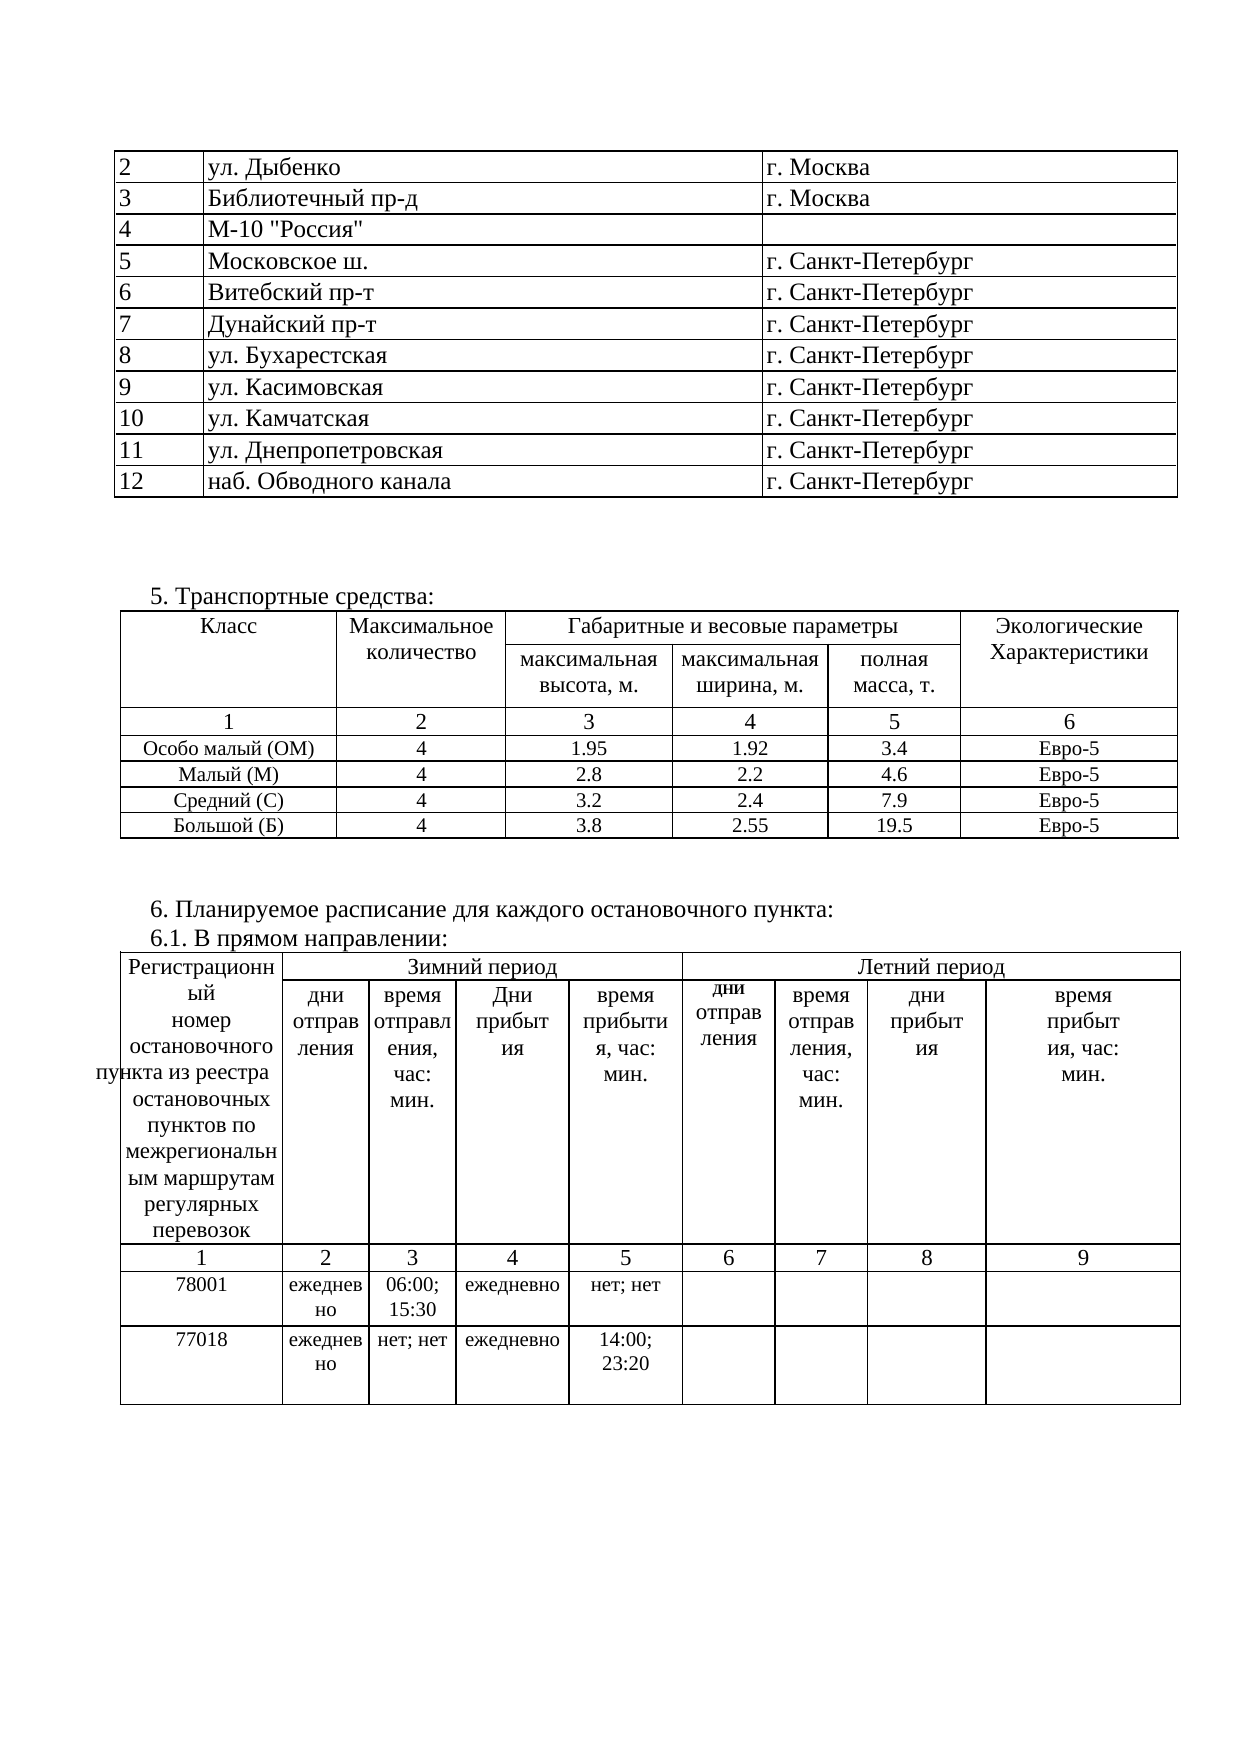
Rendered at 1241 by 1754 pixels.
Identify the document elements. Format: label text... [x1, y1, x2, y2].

table_cell 2.55 [673, 813, 827, 837]
table_cell ежедневно [283, 1327, 368, 1404]
table_cell 2.8 [506, 762, 672, 786]
table_cell 6 [961, 708, 1177, 735]
table_cell 5 [115, 245, 203, 276]
text 6.1. В прямом направлении: [150, 923, 1090, 951]
table_cell 2 [115, 152, 203, 181]
table_cell [763, 213, 1177, 244]
table_cell 3 [506, 708, 672, 735]
table_cell [868, 1272, 985, 1325]
table_cell 1 [121, 1245, 282, 1271]
table_cell Евро-5 [961, 736, 1177, 760]
table_cell [868, 1327, 985, 1404]
table_cell 3.2 [506, 788, 672, 812]
table_cell время прибыт ия, час: мин. [987, 981, 1180, 1243]
table_cell ежедневно [457, 1327, 568, 1404]
table_cell полная масса, т. [829, 645, 960, 707]
table_cell ул. Касимовская [204, 372, 762, 402]
table_cell г. Санкт-Петербург [763, 276, 1177, 307]
table_cell ул. Бухарестская [204, 340, 762, 370]
table_cell г. Санкт-Петербург [763, 402, 1177, 433]
table_cell 5 [829, 708, 960, 735]
table_cell 11 [115, 434, 203, 464]
table_cell 3.8 [506, 813, 672, 837]
table_cell 5 [570, 1245, 682, 1271]
table_cell ежедневно [283, 1272, 368, 1325]
table_cell дни прибыт ия [868, 981, 985, 1243]
table_cell 4 [337, 736, 505, 760]
table_cell Средний (С) [121, 788, 336, 812]
table_cell 2 [283, 1245, 368, 1271]
table_cell г. Санкт-Петербург [763, 465, 1177, 496]
table_cell 3 [370, 1245, 455, 1271]
table_cell 78001 [121, 1272, 282, 1325]
table_cell [987, 1272, 1180, 1325]
table_cell ежедневно [457, 1272, 568, 1325]
table_cell Евро-5 [961, 762, 1177, 786]
table_cell 12 [115, 466, 203, 496]
table_cell [987, 1327, 1180, 1404]
table_cell максимальная ширина, м. [673, 645, 827, 707]
table_cell время отправ ления, час: мин. [776, 981, 867, 1243]
table_cell 4.6 [829, 762, 960, 786]
table_cell время прибыти я, час: мин. [570, 981, 682, 1243]
table_header Зимний период [283, 953, 682, 979]
table_cell 7.9 [829, 788, 960, 812]
table_cell время отправл ения, час: мин. [370, 981, 455, 1243]
table_cell 2 [337, 708, 505, 735]
table_cell г. Москва [763, 181, 1177, 213]
table_cell 8 [115, 340, 203, 370]
table_cell 4 [337, 813, 505, 837]
table_cell [776, 1327, 867, 1404]
table_cell [683, 1327, 774, 1404]
table_cell 8 [868, 1245, 985, 1271]
table_cell ул. Днепропетровская [204, 435, 762, 464]
table_cell г. Санкт-Петербург [763, 244, 1177, 276]
table_cell максимальная высота, м. [506, 645, 672, 707]
table_cell наб. Обводного канала [204, 466, 762, 496]
table_cell 6 [683, 1245, 774, 1271]
table_cell Московское ш. [204, 246, 762, 276]
table_cell 4 [337, 788, 505, 812]
table_header Летний период [683, 953, 1180, 979]
table_cell нет; нет [370, 1327, 455, 1404]
table_cell ДНИ отправ ления [683, 981, 774, 1243]
table_cell ул. Камчатская [204, 403, 762, 433]
table_cell 2.4 [673, 788, 827, 812]
table_cell ул. Дыбенко [204, 152, 762, 181]
table_cell 1.92 [673, 736, 827, 760]
table_cell [683, 1272, 774, 1325]
table_cell г. Санкт-Петербург [763, 307, 1177, 339]
table_cell г. Москва [763, 152, 1177, 181]
table_cell г. Санкт-Петербург [763, 433, 1177, 464]
table_cell Особо малый (ОМ) [121, 736, 336, 760]
table_cell Евро-5 [961, 813, 1177, 837]
table_cell [776, 1272, 867, 1325]
table_cell 19.5 [829, 813, 960, 837]
table_header Класс [121, 612, 336, 707]
table_header Экологические Характеристики [961, 612, 1177, 707]
table_cell 1 [121, 708, 336, 735]
table_cell г. Санкт-Петербург [763, 339, 1177, 370]
table_cell 3 [115, 183, 203, 213]
table_cell Витебский пр-т [204, 277, 762, 307]
table_cell дни отправ ления [283, 981, 368, 1243]
table_cell 4 [673, 708, 827, 735]
text 6. Планируемое расписание для каждого остановочного пункта: [150, 894, 1090, 923]
text 5. Транспортные средства: [150, 581, 1090, 610]
table_cell Большой (Б) [121, 813, 336, 837]
table_cell 4 [457, 1245, 568, 1271]
table_header Максимальное количество [337, 612, 505, 707]
table_cell г. Санкт-Петербург [763, 370, 1177, 402]
table_cell Евро-5 [961, 788, 1177, 812]
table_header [121, 953, 282, 1243]
table_cell нет; нет [570, 1272, 682, 1325]
table_cell 9 [987, 1245, 1180, 1271]
table_cell Дни прибыт ия [457, 981, 568, 1243]
table_cell 7 [776, 1245, 867, 1271]
table_cell Библиотечный пр-д [204, 183, 762, 213]
table_cell 4 [115, 214, 203, 244]
table_cell 9 [115, 371, 203, 402]
table_cell 4 [337, 762, 505, 786]
table_cell 10 [115, 403, 203, 433]
table_cell 3.4 [829, 736, 960, 760]
table_cell Малый (М) [121, 762, 336, 786]
table_header Габаритные и весовые параметры [506, 612, 960, 643]
table_cell Дунайский пр-т [204, 309, 762, 339]
table_cell 77018 [121, 1327, 282, 1404]
table_cell М-10 "Россия" [204, 215, 762, 244]
table_cell 14:00; 23:20 [570, 1327, 682, 1404]
table_cell 6 [115, 277, 203, 307]
table_cell 2.2 [673, 762, 827, 786]
table_cell 06:00; 15:30 [370, 1272, 455, 1325]
table_cell 7 [115, 308, 203, 339]
table_cell 1.95 [506, 736, 672, 760]
